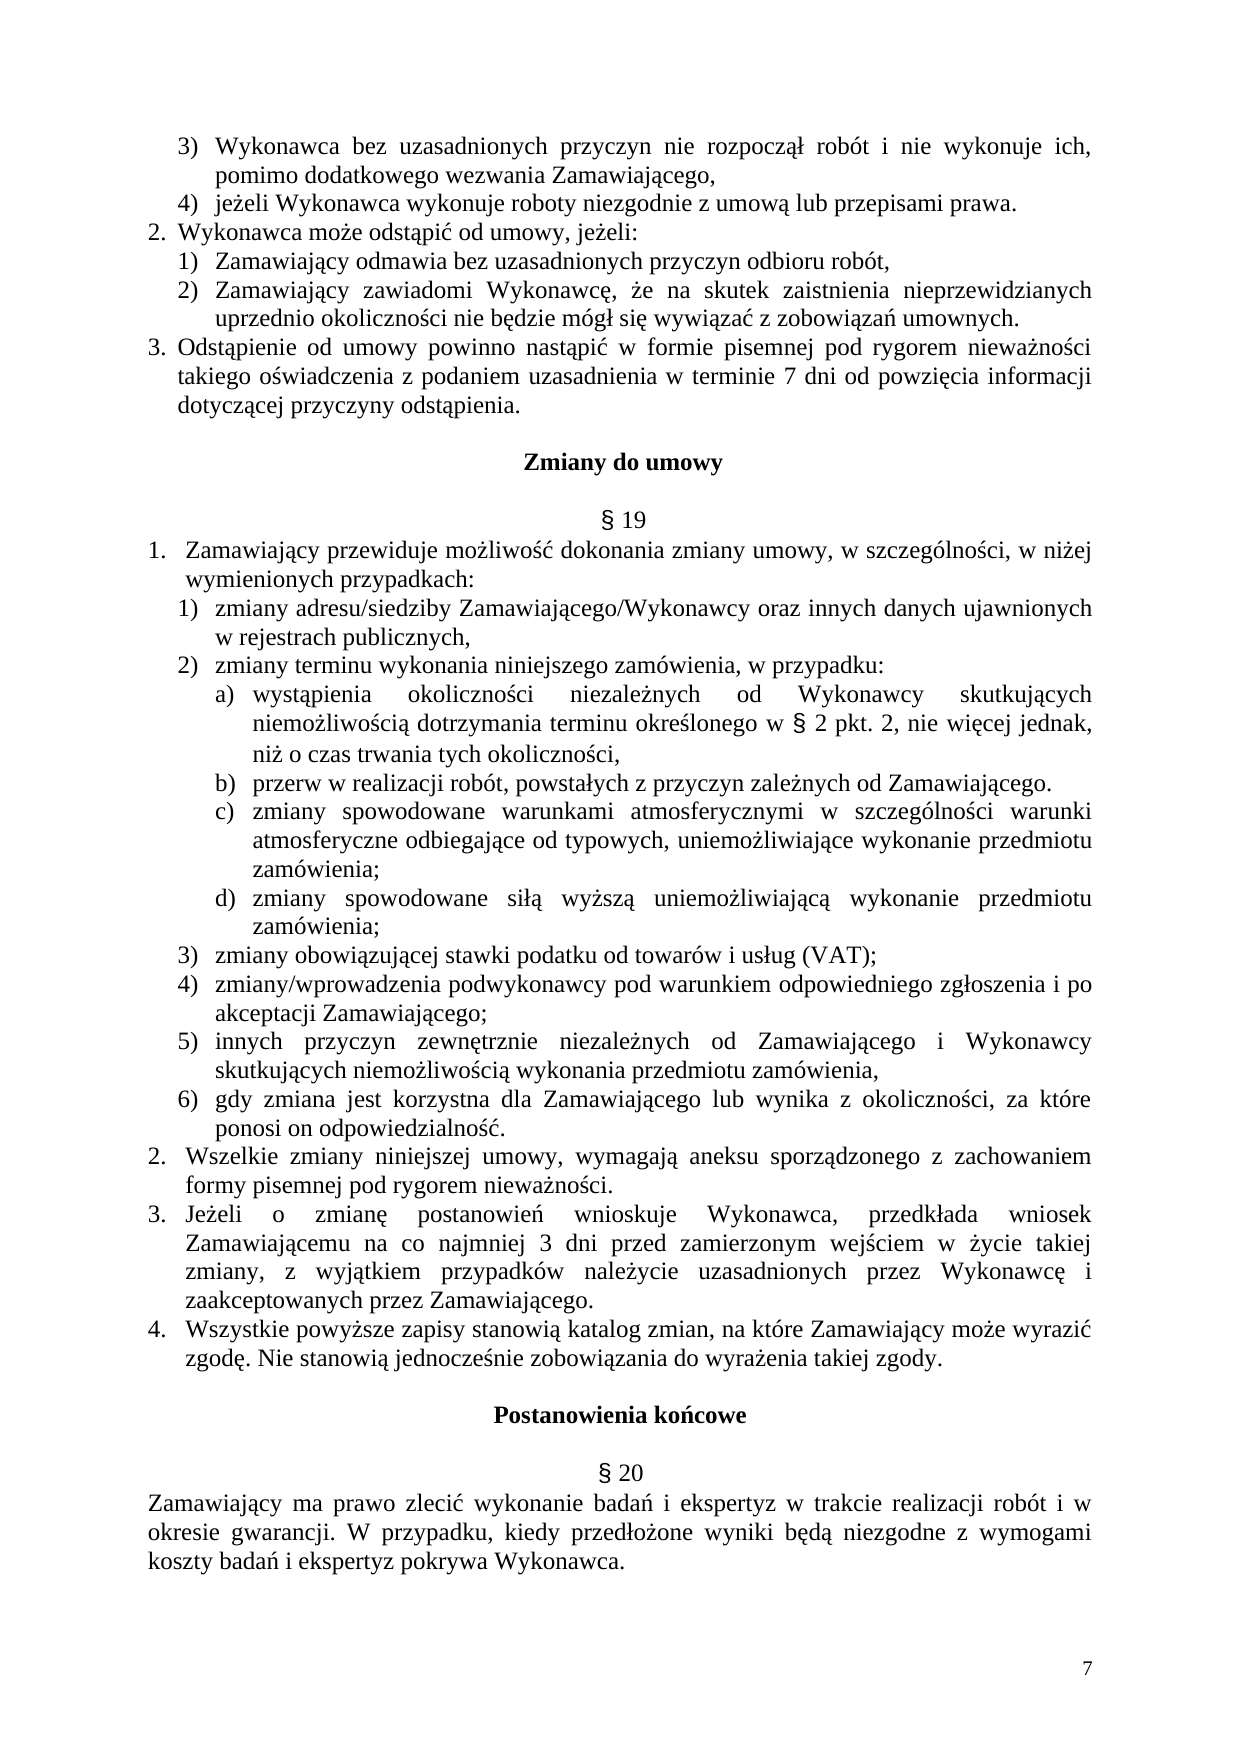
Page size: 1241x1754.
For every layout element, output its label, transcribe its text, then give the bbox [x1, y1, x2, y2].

list zmiany terminu wykonania niniejszego zamówienia, w przypadku: [177, 651, 1092, 679]
list innych przyczyn zewnętrznie niezależnych od Zamawiającego i Wykonawcy skutkujących niemożliwością wykonania przedmiotu zamówienia, [177, 1026, 1092, 1084]
list gdy zmiana jest korzystna dla Zamawiającego lub wynika z okoliczności, za które ponosi on odpowiedzialność. [177, 1084, 1092, 1141]
list Zamawiający odmawia bez uzasadnionych przyczyn odbioru robót, [177, 246, 1092, 275]
list Wykonawca bez uzasadnionych przyczyn nie rozpoczął robót i nie wykonuje ich, pomimo dodatkowego wezwania Zamawiającego, [177, 131, 1092, 188]
text 20 [148, 1458, 1092, 1488]
list Zamawiający zawiadomi Wykonawcę, że na skutek zaistnienia nieprzewidzianych uprzednio okoliczności nie będzie mógł się wywiązać z zobowiązań umownych. [177, 275, 1092, 332]
text Postanowienia końcowe [148, 1400, 1092, 1429]
list Wykonawca może odstąpić od umowy, jeżeli: [148, 217, 1092, 246]
list wystąpienia okoliczności niezależnych od Wykonawcy skutkujących niemożliwością dotrzymania terminu określonego w 2 pkt. 2, nie więcej jednak, niż o czas trwania tych okoliczności, [215, 679, 1092, 768]
list Zamawiający przewiduje możliwość dokonania zmiany umowy, w szczególności, w niżej wymienionych przypadkach: [148, 536, 1092, 593]
text Zamawiający ma prawo zlecić wykonanie badań i ekspertyz w trakcie realizacji robót i w okresie gwarancji. W przypadku, kiedy przedłożone wyniki będą niezgodne z wymogami koszty badań i ekspertyz pokrywa Wykonawca. [148, 1488, 1092, 1575]
list Odstąpienie od umowy powinno nastąpić w formie pisemnej pod rygorem nieważności takiego oświadczenia z podaniem uzasadnienia w terminie 7 dni od powzięcia informacji dotyczącej przyczyny odstąpienia. [148, 332, 1092, 418]
list Wszystkie powyższe zapisy stanowią katalog zmian, na które Zamawiający może wyrazić zgodę. Nie stanowią jednocześnie zobowiązania do wyrażenia takiej zgody. [148, 1314, 1092, 1371]
list zmiany obowiązującej stawki podatku od towarów i usług (VAT); [177, 940, 1092, 969]
list Wszelkie zmiany niniejszej umowy, wymagają aneksu sporządzonego z zachowaniem formy pisemnej pod rygorem nieważności. [148, 1141, 1092, 1199]
text Zmiany do umowy [148, 447, 1098, 476]
list zmiany adresu/siedziby Zamawiającego/Wykonawcy oraz innych danych ujawnionych w rejestrach publicznych, [177, 593, 1092, 651]
list Jeżeli o zmianę postanowień wnioskuje Wykonawca, przedkłada wniosek Zamawiającemu na co najmniej 3 dni przed zamierzonym wejściem w życie takiej zmiany, z wyjątkiem przypadków należycie uzasadnionych przez Wykonawcę i zaakceptowanych przez Zamawiającego. [148, 1199, 1092, 1314]
text 19 [148, 505, 1098, 536]
list zmiany spowodowane siłą wyższą uniemożliwiającą wykonanie przedmiotu zamówienia; [215, 883, 1092, 940]
list zmiany spowodowane warunkami atmosferycznymi w szczególności warunki atmosferyczne odbiegające od typowych, uniemożliwiające wykonanie przedmiotu zamówienia; [215, 796, 1092, 883]
list zmiany/wprowadzenia podwykonawcy pod warunkiem odpowiedniego zgłoszenia i po akceptacji Zamawiającego; [177, 969, 1092, 1026]
list jeżeli Wykonawca wykonuje roboty niezgodnie z umową lub przepisami prawa. [177, 188, 1092, 217]
list przerw w realizacji robót, powstałych z przyczyn zależnych od Zamawiającego. [215, 768, 1092, 796]
